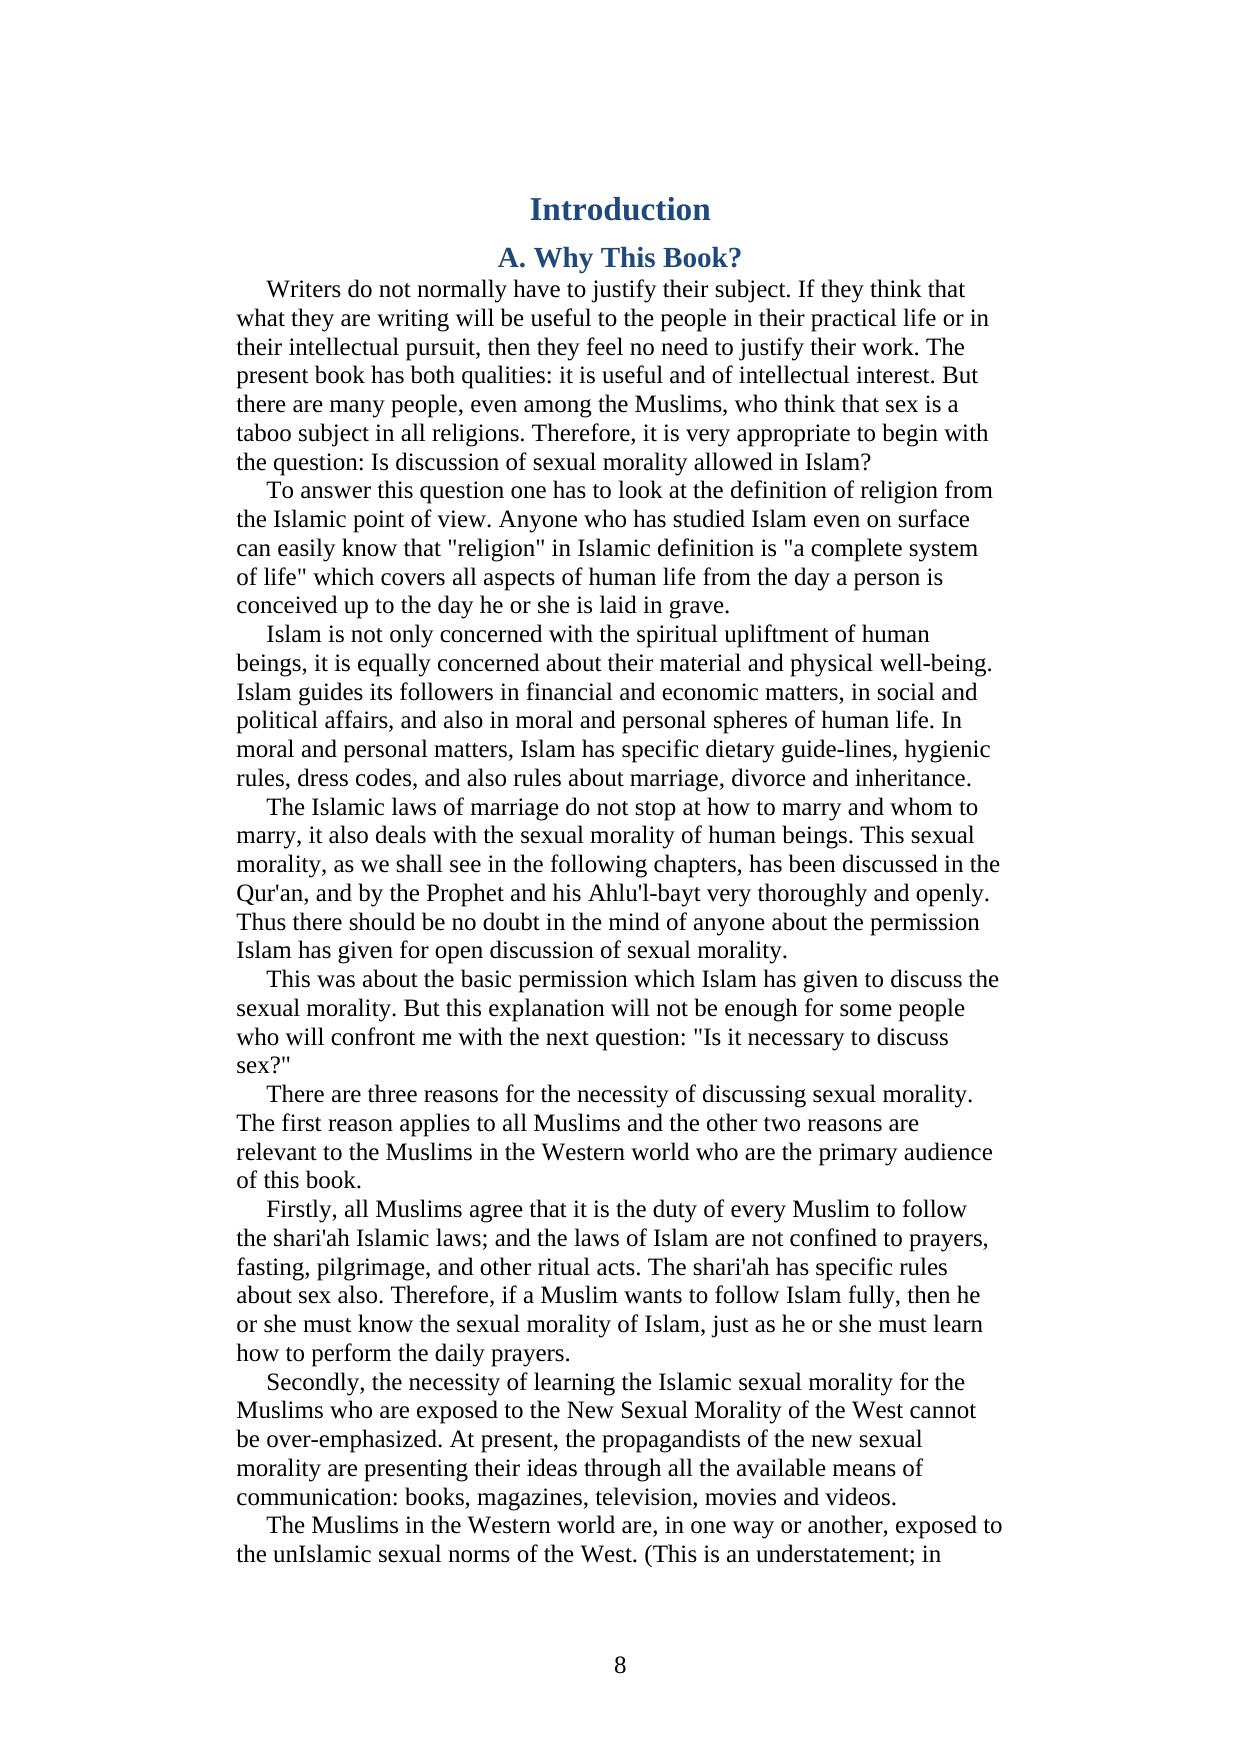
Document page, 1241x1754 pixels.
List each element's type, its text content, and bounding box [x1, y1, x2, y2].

text The Islamic laws of marriage do not stop at how to marry and whom to marry, it also deals with the sexual morality of human beings. This sexual morality, as we shall see in the following chapters, has been discussed in the Qur'an, and by the Prophet and his Ahlu'l-bayt very thoroughly and openly. Thus there should be no doubt in the mind of anyone about the permission Islam has given for open discussion of sexual morality. [236, 792, 1004, 964]
text Writers do not normally have to justify their subject. If they think that what they are writing will be useful to the people in their practical life or in their intellectual pursuit, then they feel no need to justify their work. The present book has both qualities: it is useful and of intellectual interest. But there are many people, even among the Muslims, who think that sex is a taboo subject in all religions. Therefore, it is very appropriate to begin with the question: Is discussion of sexual morality allowed in Islam? [236, 274, 1004, 475]
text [236, 1510, 1004, 1568]
text There are three reasons for the necessity of discussing sexual morality. The first reason applies to all Muslims and the other two reasons are relevant to the Muslims in the Western world who are the primary audience of this book. [236, 1079, 1004, 1194]
text Firstly, all Muslims agree that it is the duty of every Muslim to follow the shari'ah Islamic laws; and the laws of Islam are not confined to prayers, fasting, pilgrimage, and other ritual acts. The shari'ah has specific rules about sex also. Therefore, if a Muslim wants to follow Islam fully, then he or she must know the sexual morality of Islam, just as he or she must learn how to perform the daily prayers. [236, 1194, 1004, 1367]
text Secondly, the necessity of learning the Islamic sexual morality for the Muslims who are exposed to the New Sexual Morality of the West cannot be over-emphasized. At present, the propagandists of the new sexual morality are presenting their ideas through all the available means of communication: books, magazines, television, movies and videos. [236, 1367, 1004, 1510]
subtitle A. Why This Book? [236, 241, 1004, 274]
text This was about the basic permission which Islam has given to discuss the sexual morality. But this explanation will not be enough for some people who will confront me with the next question: "Is it necessary to discuss sex?" [236, 964, 1004, 1079]
text To answer this question one has to look at the definition of religion from the Islamic point of view. Anyone who has studied Islam even on surface can easily know that "religion" in Islamic definition is "a complete system of life" which covers all aspects of human life from the day a person is conceived up to the day he or she is laid in grave. [236, 475, 1004, 619]
text Islam is not only concerned with the spiritual upliftment of human beings, it is equally concerned about their material and physical well-being. Islam guides its followers in financial and economic matters, in social and political affairs, and also in moral and personal spheres of human life. In moral and personal matters, Islam has specific dietary guide-lines, hygienic rules, dress codes, and also rules about marriage, divorce and inheritance. [236, 619, 1004, 792]
subtitle Introduction [236, 190, 1004, 228]
